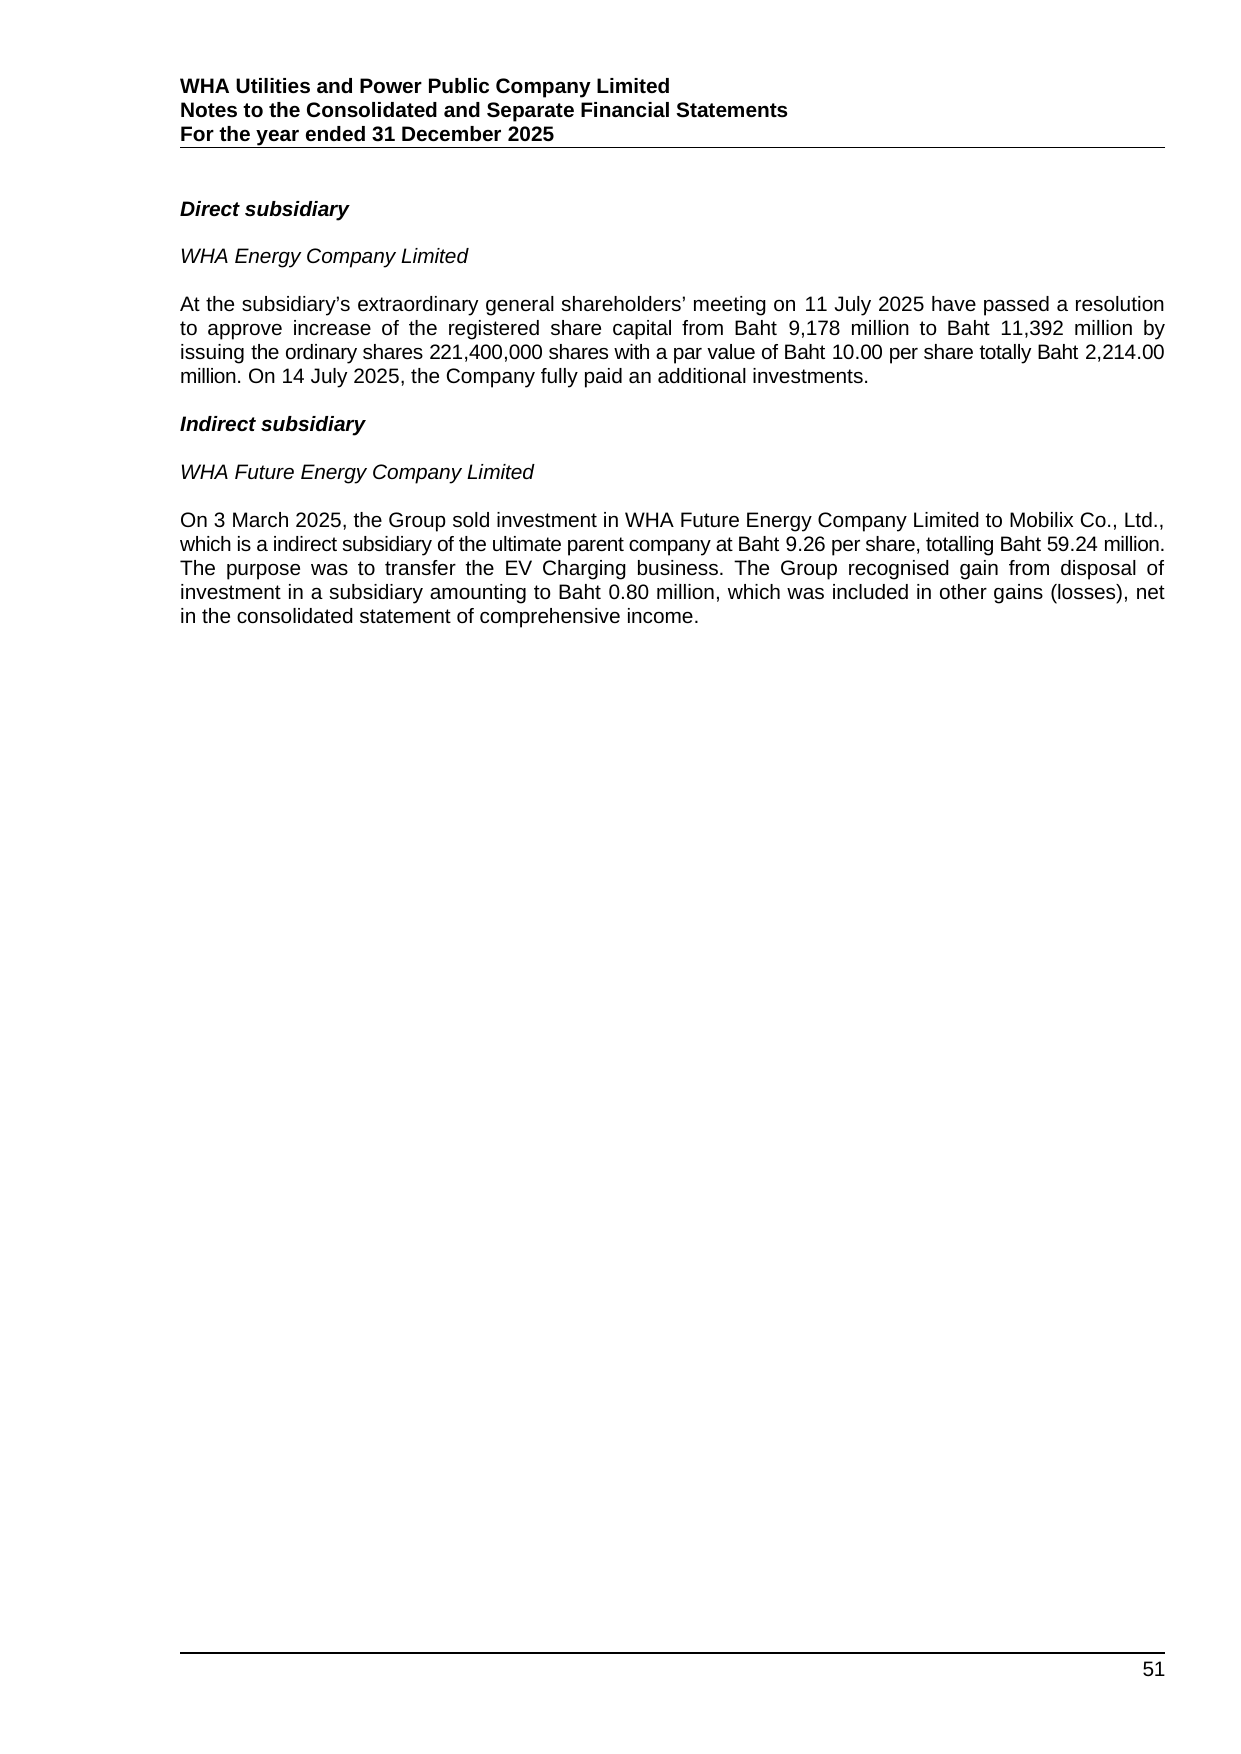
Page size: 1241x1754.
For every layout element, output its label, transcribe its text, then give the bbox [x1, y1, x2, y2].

text Direct subsidiary [180, 196, 1165, 220]
text Indirect subsidiary [180, 412, 1165, 436]
text WHA Future Energy Company Limited [180, 460, 1165, 484]
text WHA Energy Company Limited [180, 244, 1165, 268]
text At the subsidiary’s extraordinary general shareholders’ meeting on 11 July 2025 have passed a resolution to approve increase of the registered share capital from Baht 9,178 million to Baht 11,392 million by issuing the ordinary shares 221,400,000 shares with a par value of Baht 10.00 per share totally Baht 2,214.00 million. On 14 July 2025, the Company fully paid an additional investments. [180, 292, 1165, 388]
text On 3 March 2025, the Group sold investment in WHA Future Energy Company Limited to Mobilix Co., Ltd., which is a indirect subsidiary of the ultimate parent company at Baht 9.26 per share, totalling Baht 59.24 million. The purpose was to transfer the EV Charging business. The Group recognised gain from disposal of investment in a subsidiary amounting to Baht 0.80 million, which was included in other gains (losses), net in the consolidated statement of comprehensive income. [180, 508, 1165, 628]
